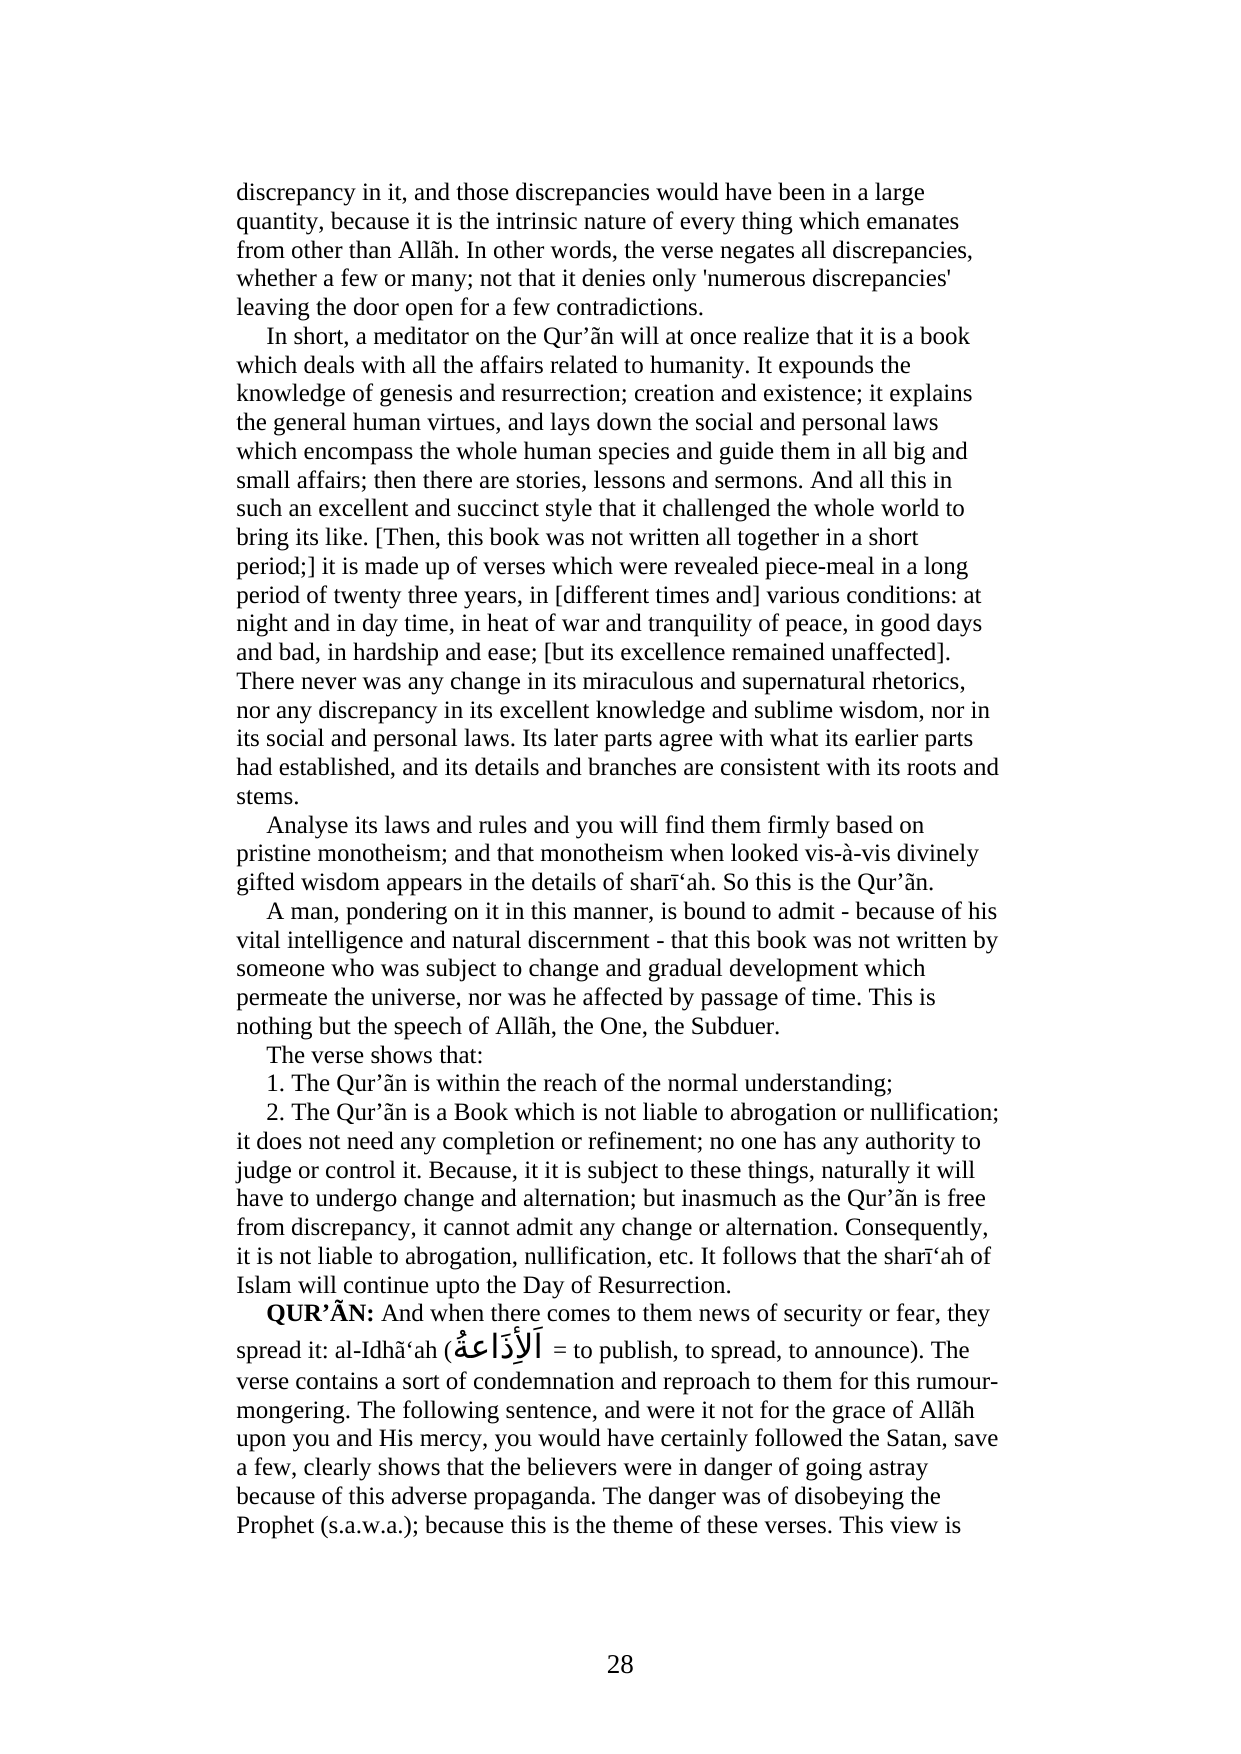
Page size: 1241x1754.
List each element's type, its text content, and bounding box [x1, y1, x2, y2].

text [236, 177, 1004, 321]
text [236, 1298, 1004, 1538]
text 2. The Qur’ãn is a Book which is not liable to abrogation or nullification; it does not need any completion or refinement; no one has any authority to judge or control it. Because, it it is subject to these things, naturally it will have to undergo change and alternation; but inasmuch as the Qur’ãn is free from discrepancy, it cannot admit any change or alternation. Consequently, it is not liable to abrogation, nullification, etc. It follows that the sharī‘ah of Islam will continue upto the Day of Resurrection. [236, 1097, 1004, 1298]
text The verse shows that: [236, 1040, 1004, 1068]
text In short, a meditator on the Qur’ãn will at once realize that it is a book which deals with all the affairs related to humanity. It expounds the knowledge of genesis and resurrection; creation and existence; it explains the general human virtues, and lays down the social and personal laws which encompass the whole human species and guide them in all big and small affairs; then there are stories, lessons and sermons. And all this in such an excellent and succinct style that it challenged the whole world to bring its like. [Then, this book was not written all together in a short period;] it is made up of verses which were revealed piece-meal in a long period of twenty three years, in [different times and] various conditions: at night and in day time, in heat of war and tranquility of peace, in good days and bad, in hardship and ease; [but its excellence remained unaffected]. There never was any change in its miraculous and supernatural rhetorics, nor any discrepancy in its excellent knowledge and sublime wisdom, nor in its social and personal laws. Its later parts agree with what its earlier parts had established, and its details and branches are consistent with its roots and stems. [236, 321, 1004, 810]
text 1. The Qur’ãn is within the reach of the normal understanding; [236, 1068, 1004, 1097]
text Analyse its laws and rules and you will find them firmly based on pristine monotheism; and that monotheism when looked vis-à-vis divinely gifted wisdom appears in the details of sharī‘ah. So this is the Qur’ãn. [236, 810, 1004, 896]
text A man, pondering on it in this manner, is bound to admit - because of his vital intelligence and natural discernment - that this book was not written by someone who was subject to change and gradual development which permeate the universe, nor was he affected by passage of time. This is nothing but the speech of Allãh, the One, the Subduer. [236, 896, 1004, 1040]
